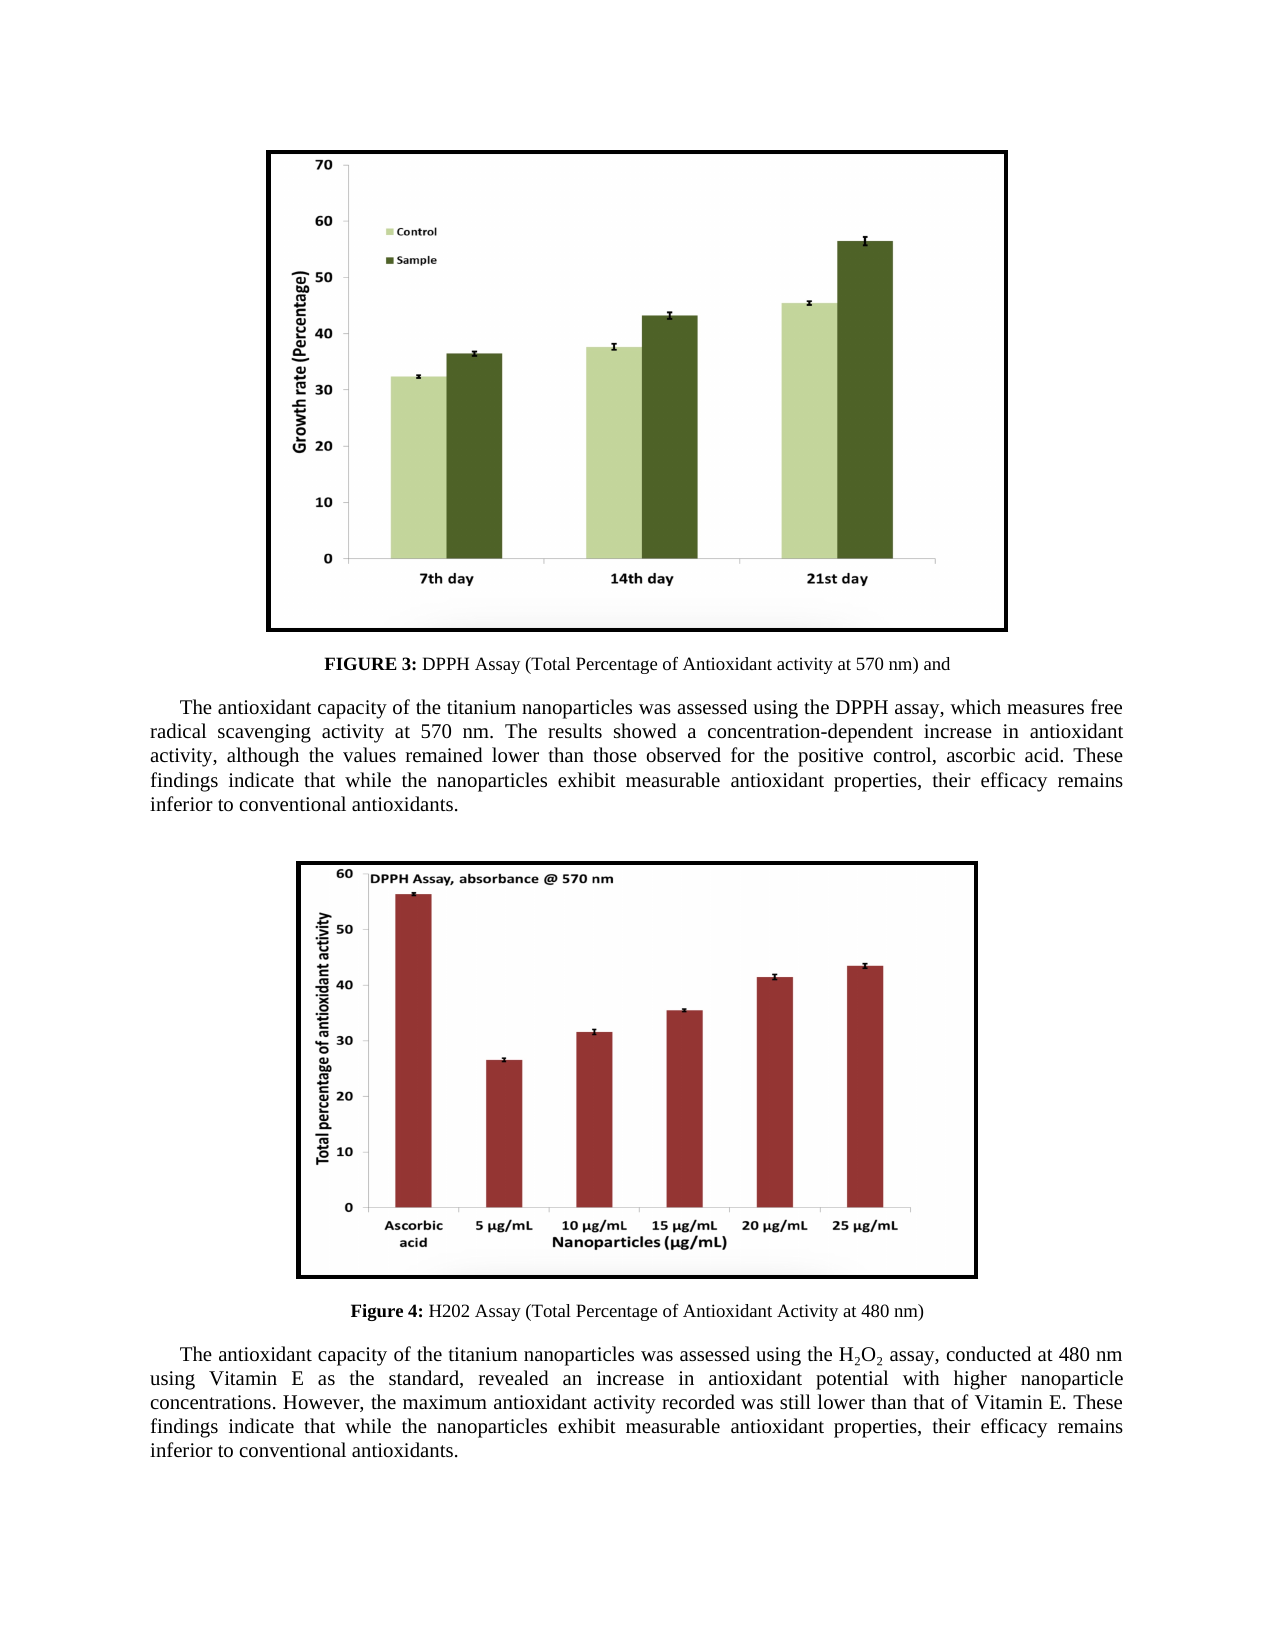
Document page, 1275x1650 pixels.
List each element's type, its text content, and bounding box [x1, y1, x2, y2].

text FIGURE 3: DPPH Assay (Total Percentage of Antioxidant activity at 570 nm) and [150, 653, 1125, 674]
text Figure 4: H202 Assay (Total Percentage of Antioxidant Activity at 480 nm) [150, 1300, 1125, 1321]
picture [271, 154, 1004, 628]
text The antioxidant capacity of the titanium nanoparticles was assessed using the H₂O₂ assay, conducted at 480 nm using Vitamin E as the standard, revealed an increase in antioxidant potential with higher nanoparticle concentrations. However, the maximum antioxidant activity recorded was still lower than that of Vitamin E. These findings indicate that while the nanoparticles exhibit measurable antioxidant properties, their efficacy remains inferior to conventional antioxidants. [150, 1342, 1125, 1462]
picture [301, 865, 974, 1275]
text The antioxidant capacity of the titanium nanoparticles was assessed using the DPPH assay, which measures free radical scavenging activity at 570 nm. The results showed a concentration-dependent increase in antioxidant activity, although the values remained lower than those observed for the positive control, ascorbic acid. These findings indicate that while the nanoparticles exhibit measurable antioxidant properties, their efficacy remains inferior to conventional antioxidants. [150, 695, 1125, 816]
